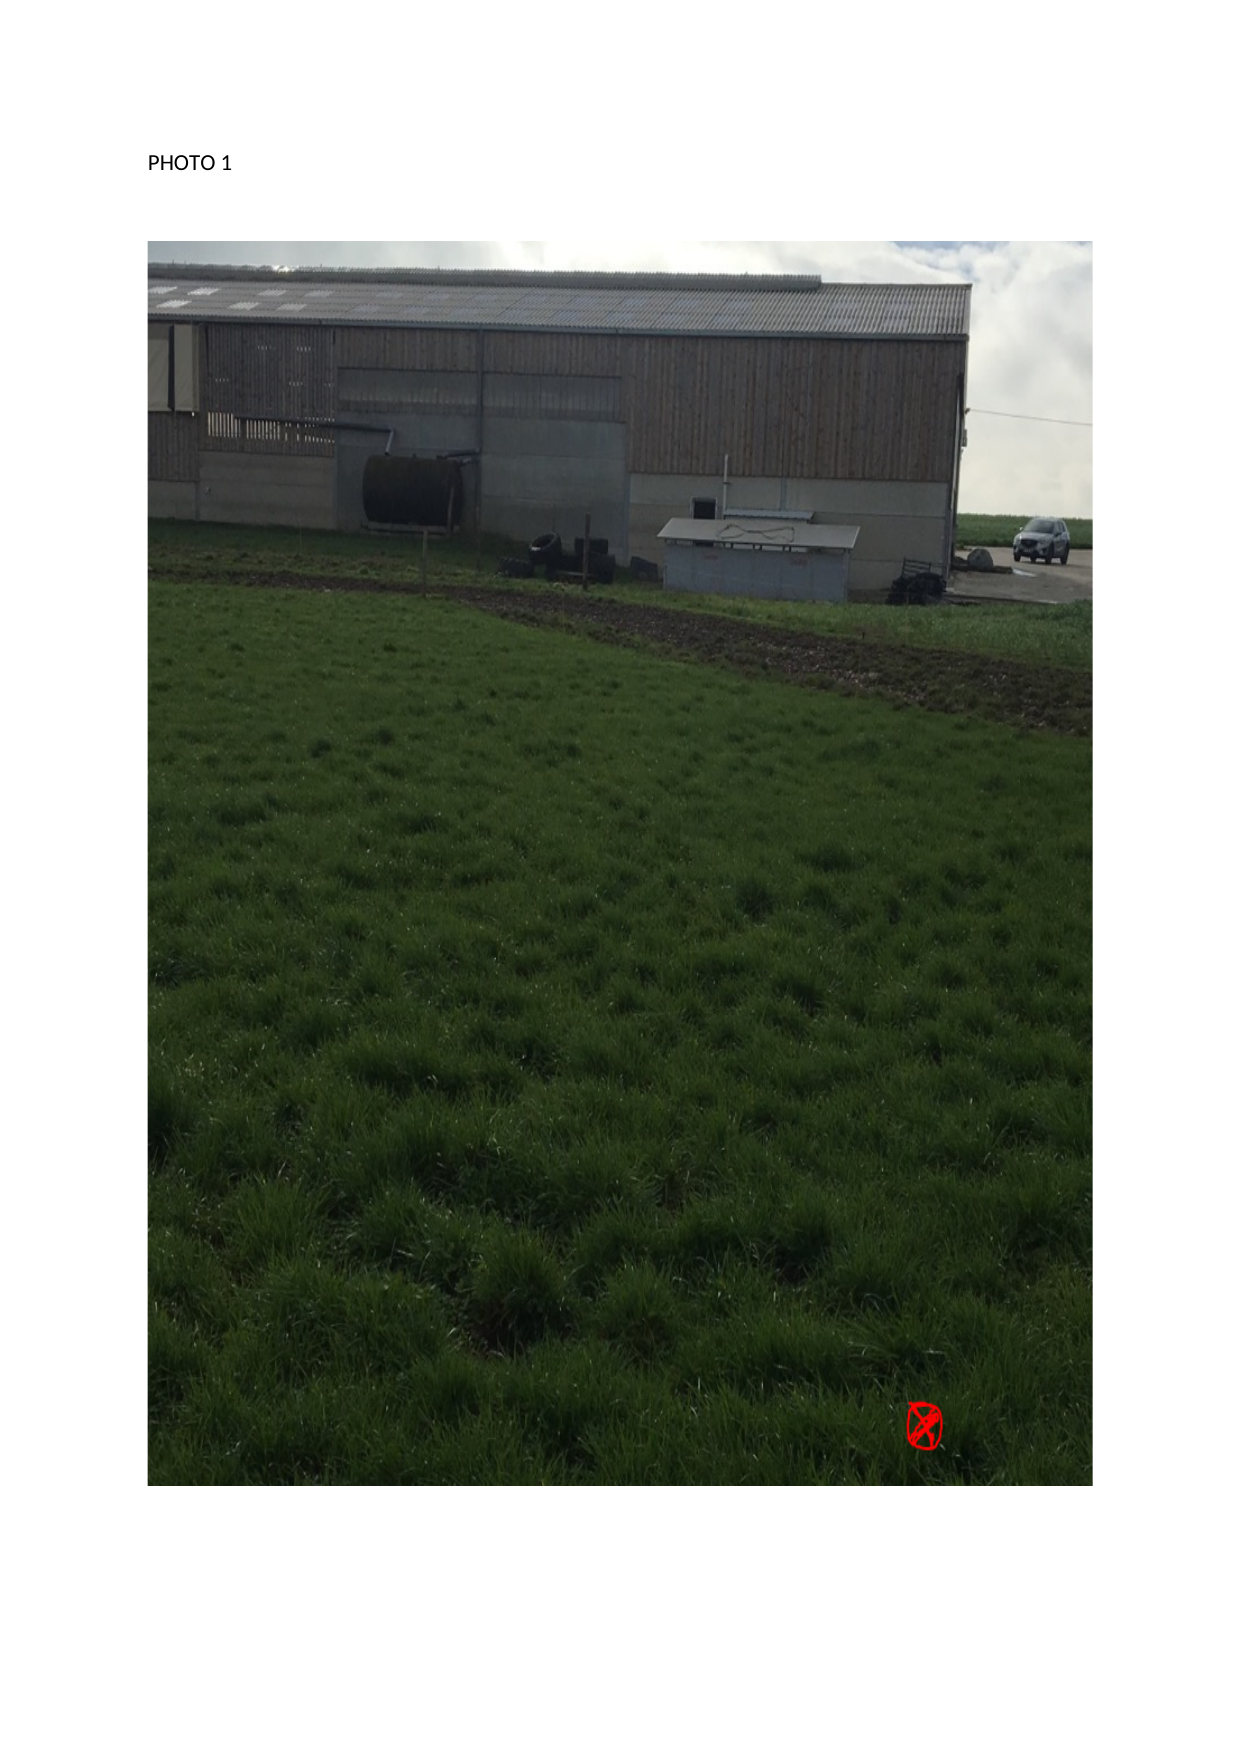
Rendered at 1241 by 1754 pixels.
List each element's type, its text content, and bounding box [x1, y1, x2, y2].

picture [147, 241, 1093, 1486]
text PHOTO 1 [148, 148, 1093, 176]
